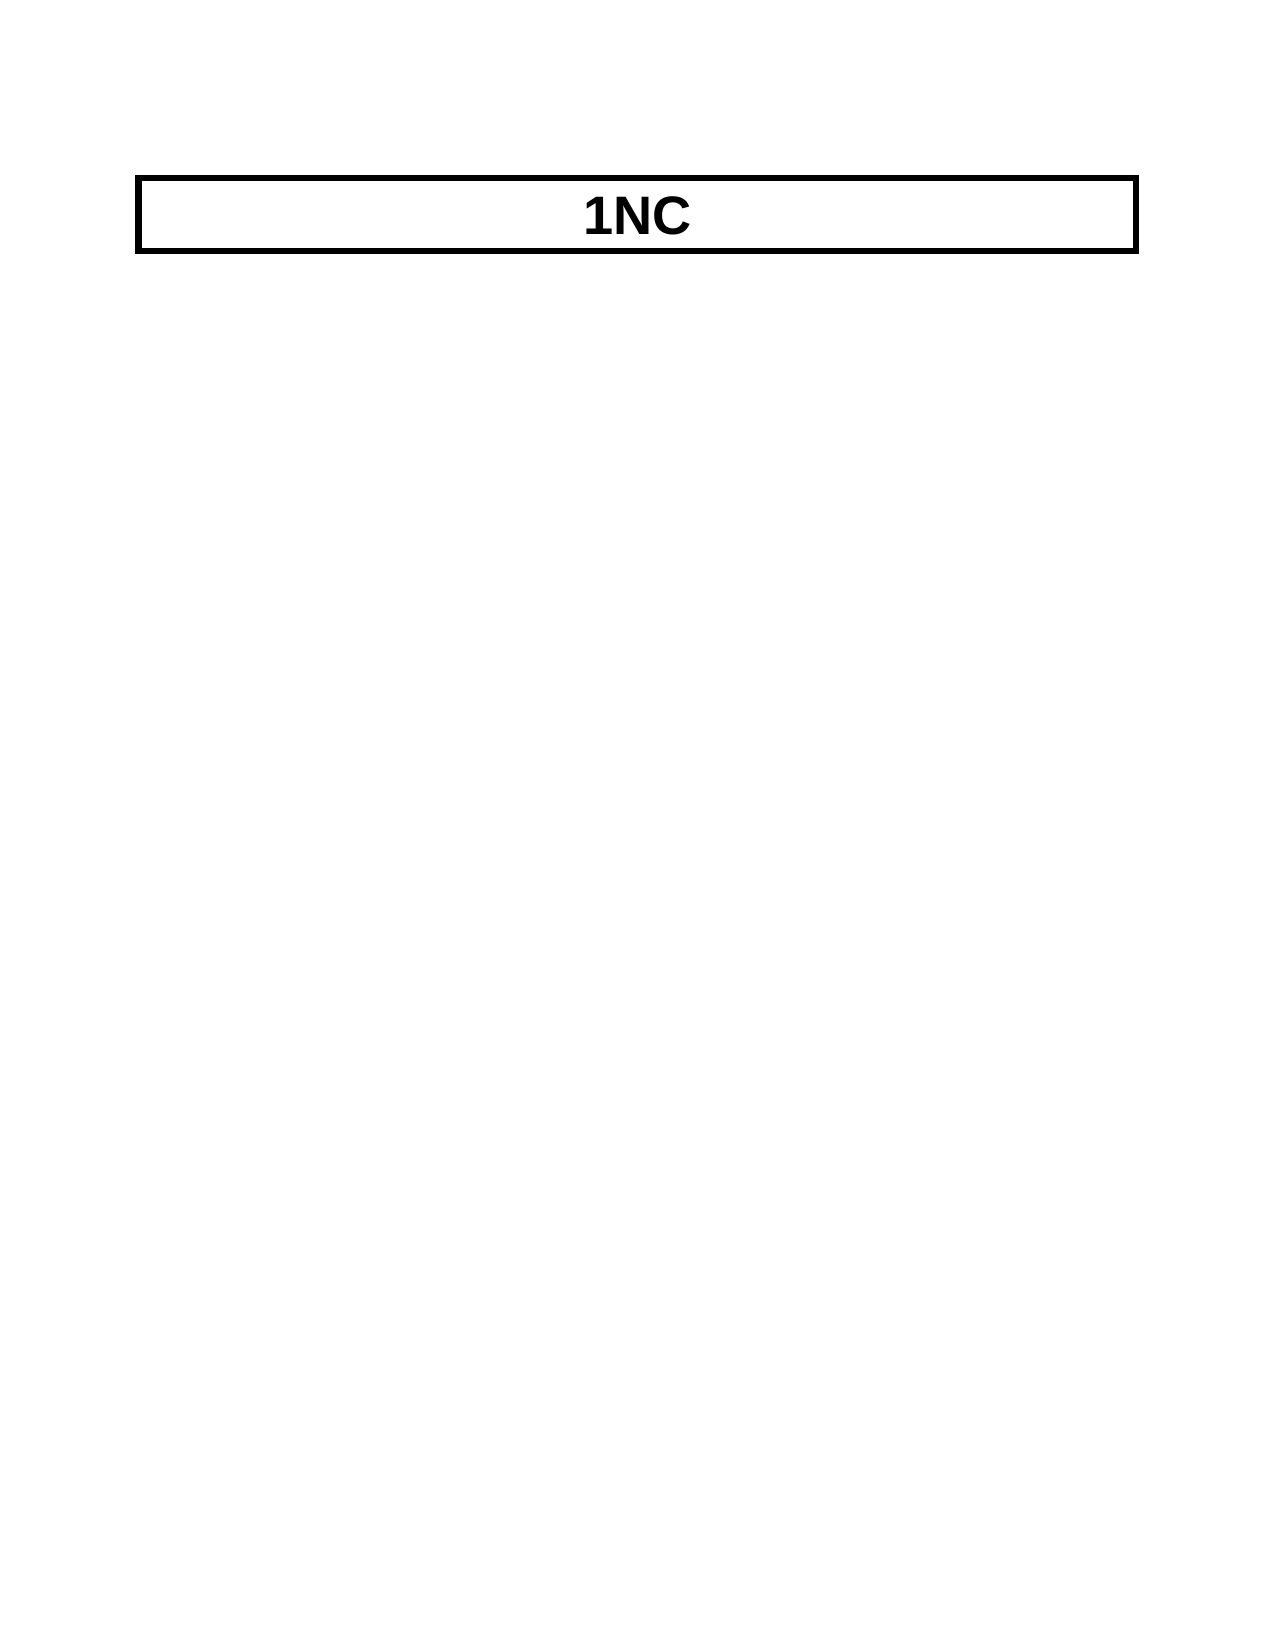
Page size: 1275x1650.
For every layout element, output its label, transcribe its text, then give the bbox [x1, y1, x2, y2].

subtitle 1NC [142, 181, 1133, 248]
